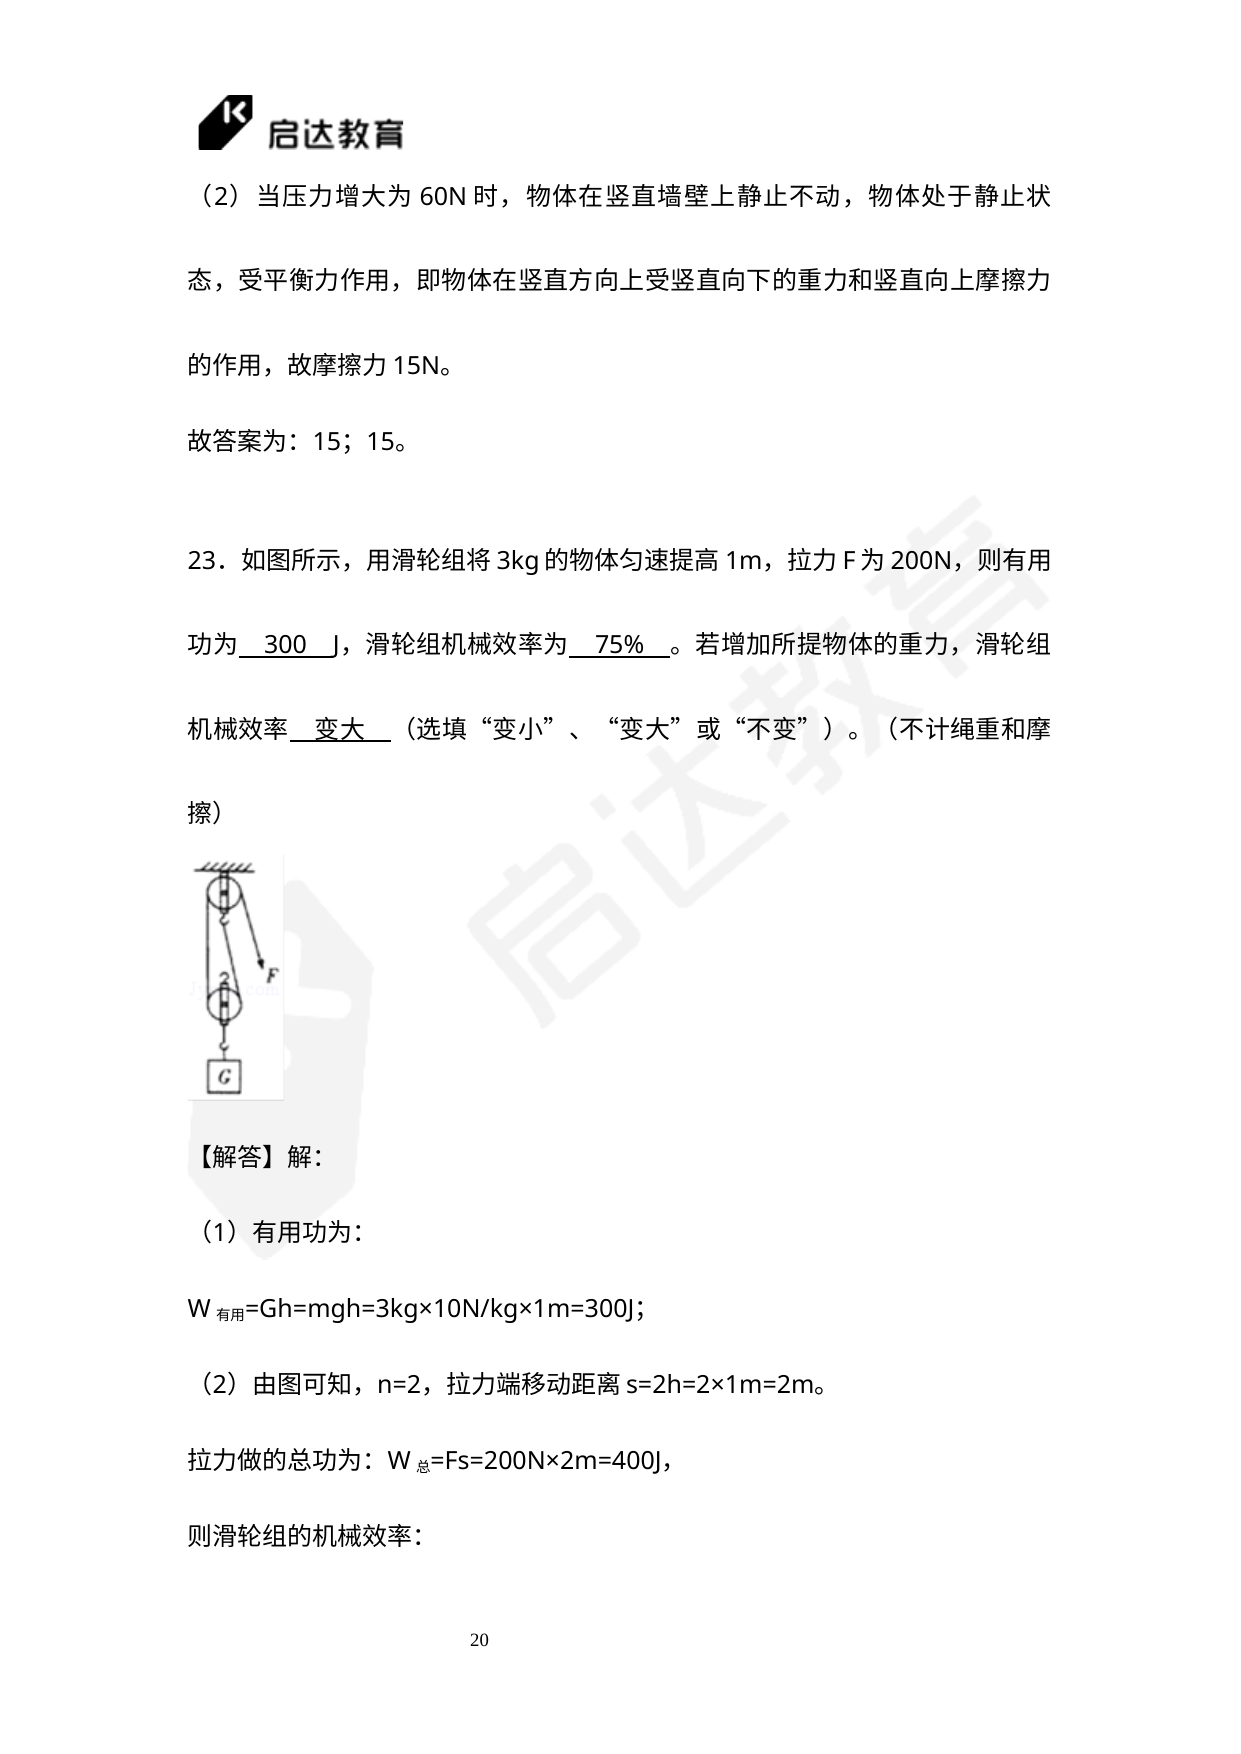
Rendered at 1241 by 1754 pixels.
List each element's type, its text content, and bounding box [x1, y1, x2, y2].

text 拉力做的总功为：W总=Fs=200N×2m=400J， [187, 1426, 1053, 1491]
text 则滑轮组的机械效率： [187, 1502, 1053, 1567]
text （2）由图可知，n=2，拉力端移动距离s=2h=2×1m=2m。 [187, 1350, 1053, 1415]
text 【解答】解： [187, 1123, 1053, 1188]
picture [187, 855, 285, 1101]
picture [198, 95, 404, 150]
text 故答案为：15；15。 [187, 407, 1053, 472]
text （1）有用功为： [187, 1198, 1053, 1263]
text 23．如图所示，用滑轮组将3kg的物体匀速提高1m，拉力F为200N，则有用功为 300 J，滑轮组机械效率为 75% 。若增加所提物体的重力，滑轮组机械效率 变大 （选填“变小”、“变大”或“不变”）。（不计绳重和摩擦） [187, 526, 1053, 844]
text （2）当压力增大为60N时，物体在竖直墙壁上静止不动，物体处于静止状态，受平衡力作用，即物体在竖直方向上受竖直向下的重力和竖直向上摩擦力的作用，故摩擦力15N。 [187, 162, 1053, 396]
text W有用=Gh=mgh=3kg×10N/kg×1m=300J； [187, 1274, 1053, 1339]
